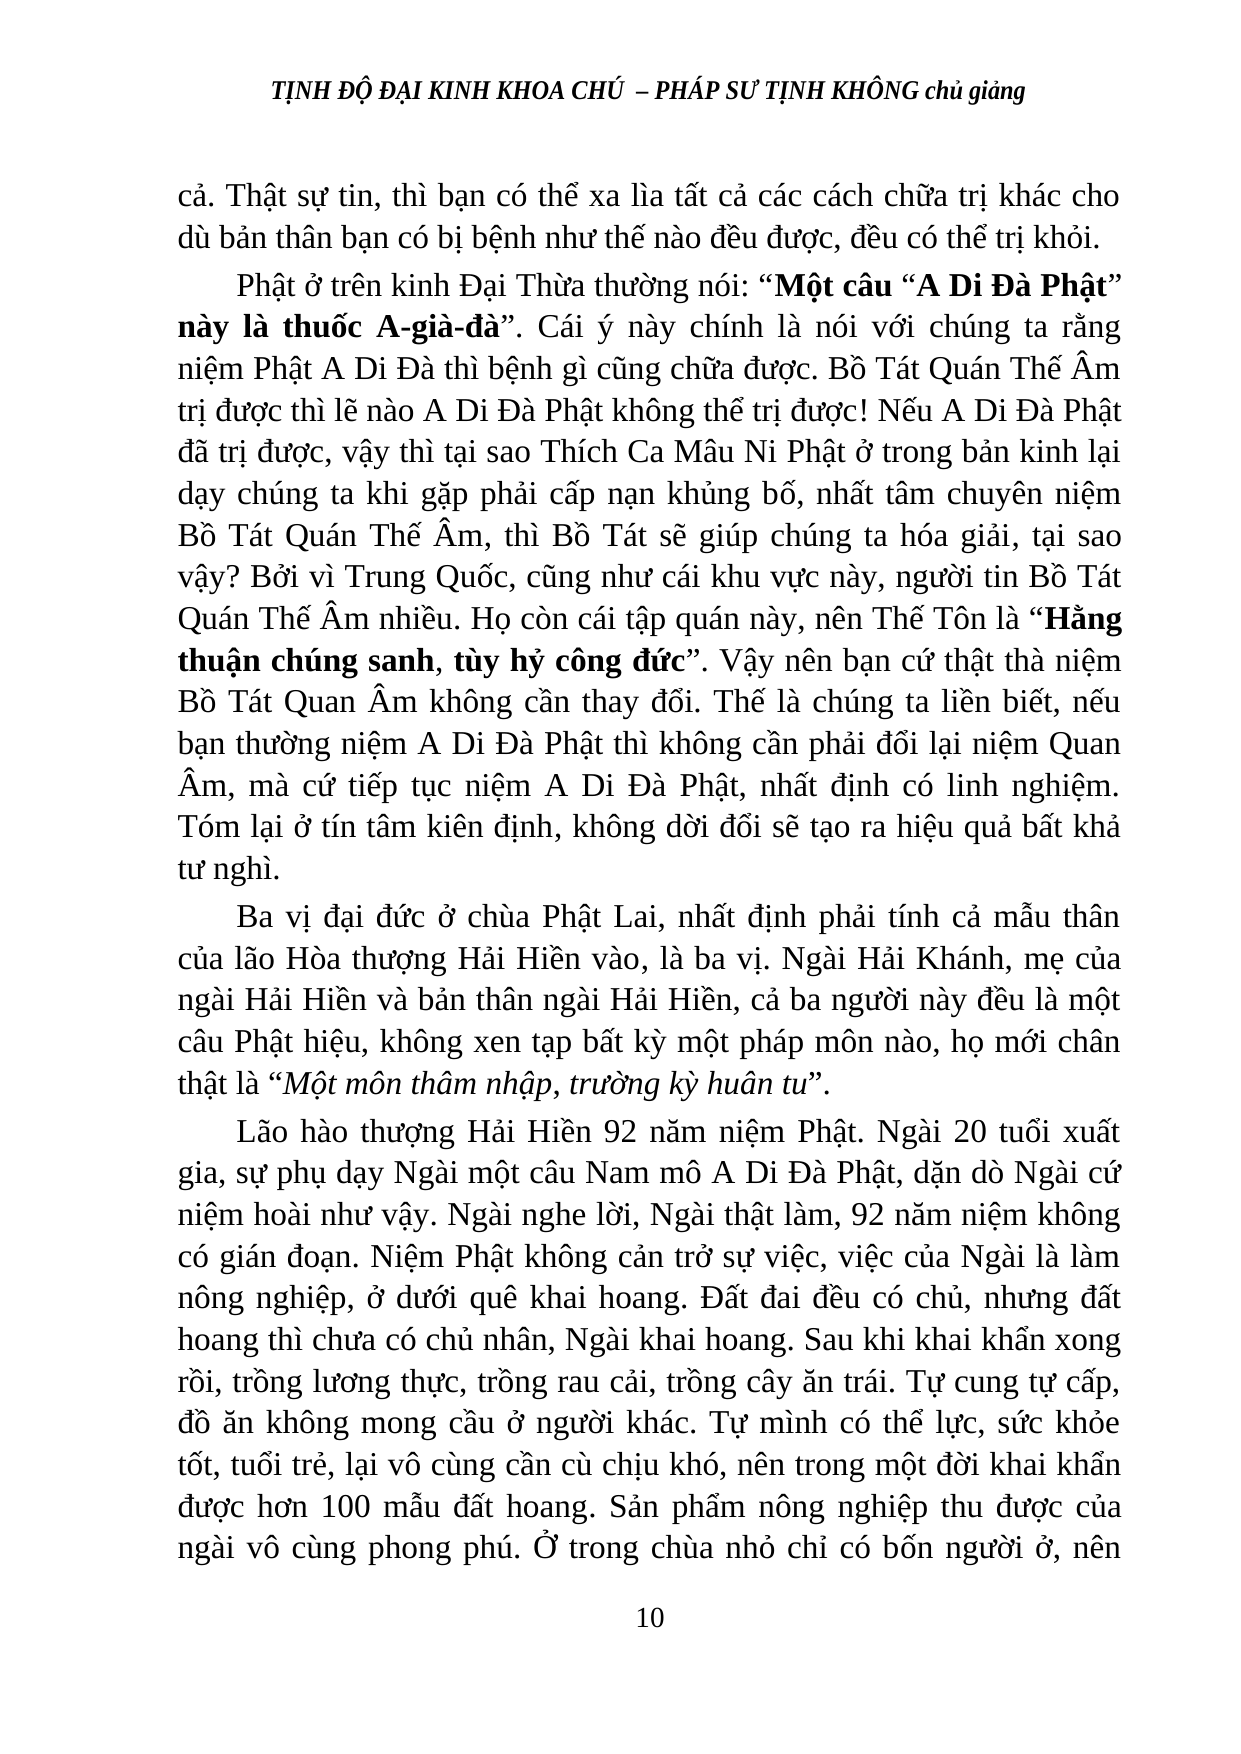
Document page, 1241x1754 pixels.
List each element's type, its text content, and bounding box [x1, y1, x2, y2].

text Ba vị đại đức ở chùa Phật Lai, nhất định phải tính cả mẫu thân của lão Hòa thượng Hải Hiền vào, là ba vị. Ngài Hải Khánh, mẹ của ngài Hải Hiền và bản thân ngài Hải Hiền, cả ba người này đều là một câu Phật hiệu, không xen tạp bất kỳ một pháp môn nào, họ mới chân thật là “Một môn thâm nhập, trường kỳ huân tu”. [177, 893, 1122, 1101]
text Phật ở trên kinh Đại Thừa thường nói: “Một câu “A Di Đà Phật” này là thuốc A-già-đà”. Cái ý này chính là nói với chúng ta rằng niệm Phật A Di Đà thì bệnh gì cũng chữa được. Bồ Tát Quán Thế Âm trị được thì lẽ nào A Di Đà Phật không thể trị được! Nếu A Di Đà Phật đã trị được, vậy thì tại sao Thích Ca Mâu Ni Phật ở trong bản kinh lại dạy chúng ta khi gặp phải cấp nạn khủng bố, nhất tâm chuyên niệm Bồ Tát Quán Thế Âm, thì Bồ Tát sẽ giúp chúng ta hóa giải, tại sao vậy? Bởi vì Trung Quốc, cũng như cái khu vực này, người tin Bồ Tát Quán Thế Âm nhiều. Họ còn cái tập quán này, nên Thế Tôn là “Hằng thuận chúng sanh, tùy hỷ công đức”. Vậy nên bạn cứ thật thà niệm Bồ Tát Quan Âm không cần thay đổi. Thế là chúng ta liền biết, nếu bạn thường niệm A Di Đà Phật thì không cần phải đổi lại niệm Quan Âm, mà cứ tiếp tục niệm A Di Đà Phật, nhất định có linh nghiệm. Tóm lại ở tín tâm kiên định, không dời đổi sẽ tạo ra hiệu quả bất khả tư nghì. [177, 262, 1122, 887]
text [177, 172, 1122, 255]
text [177, 1107, 1122, 1566]
